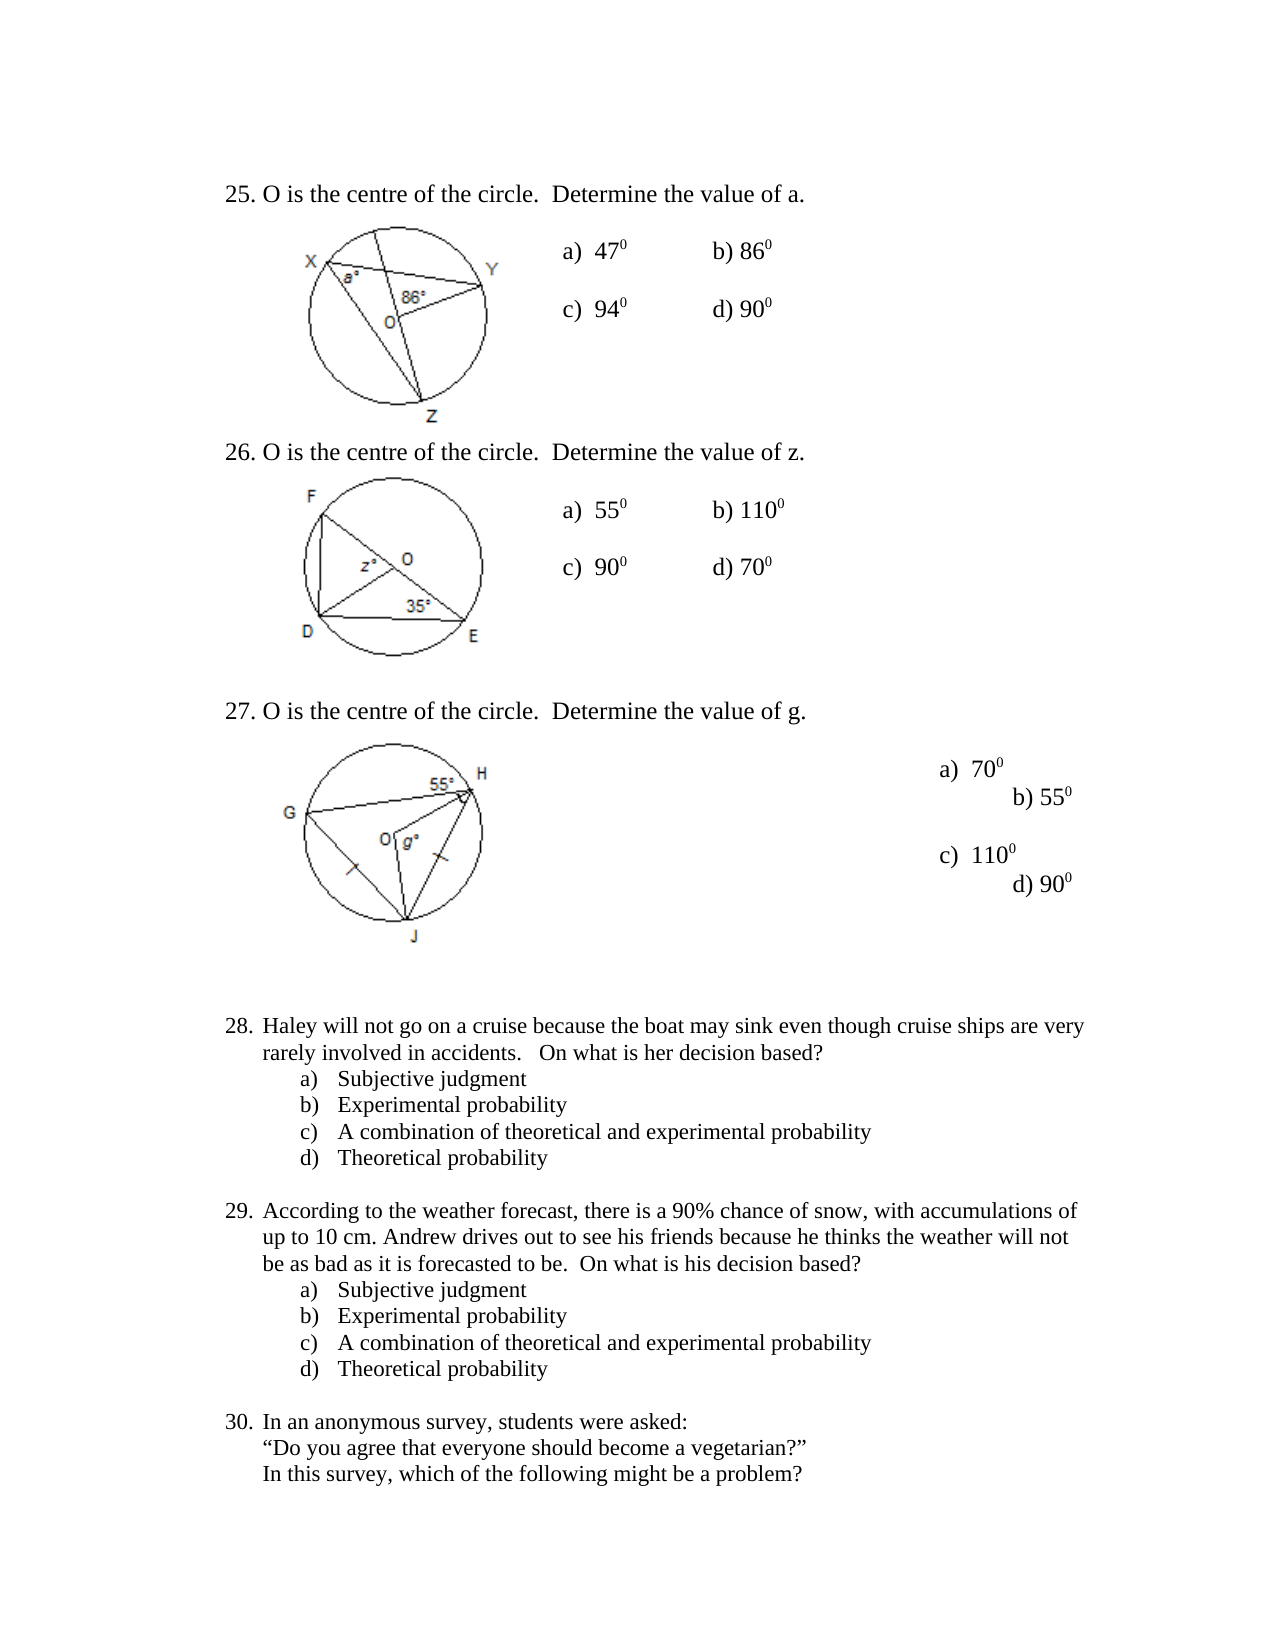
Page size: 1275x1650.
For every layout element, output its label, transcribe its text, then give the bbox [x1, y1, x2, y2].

picture [282, 466, 507, 669]
picture [261, 725, 546, 952]
list c) 1100 d) 900 [562, 840, 1087, 897]
text “Do you agree that everyone should become a vegetarian?” [187, 1434, 1087, 1461]
list A combination of theoretical and experimental probability [300, 1329, 1087, 1355]
list a) 700 b) 550 [562, 754, 1087, 811]
list c) 940 d) 900 [562, 294, 1087, 322]
list O is the centre of the circle. Determine the value of z. [225, 437, 1087, 466]
list a) 470 b) 860 [562, 236, 1087, 265]
list A combination of theoretical and experimental probability [300, 1118, 1087, 1144]
picture [282, 213, 516, 432]
list Subjective judgment [300, 1065, 1087, 1092]
list Subjective judgment [300, 1276, 1087, 1302]
list O is the centre of the circle. Determine the value of a. [225, 179, 1087, 207]
list c) 900 d) 700 [562, 552, 1087, 581]
list O is the centre of the circle. Determine the value of g. [225, 696, 1087, 725]
list a) 550 b) 1100 [562, 495, 1087, 524]
list According to the weather forecast, there is a 90% chance of snow, with accumulations of up to 10 cm. Andrew drives out to see his friends because he thinks the weather will not be as bad as it is forecasted to be. On what is his decision based? [225, 1197, 1087, 1276]
list Experimental probability [300, 1092, 1087, 1118]
list Theoretical probability [300, 1144, 1087, 1171]
list Theoretical probability [300, 1355, 1087, 1381]
text In this survey, which of the following might be a problem? [187, 1461, 1087, 1487]
list Haley will not go on a cruise because the boat may sink even though cruise ships are very rarely involved in accidents. On what is her decision based? [225, 1012, 1087, 1065]
list Experimental probability [300, 1302, 1087, 1329]
list In an anonymous survey, students were asked: [225, 1408, 1087, 1434]
